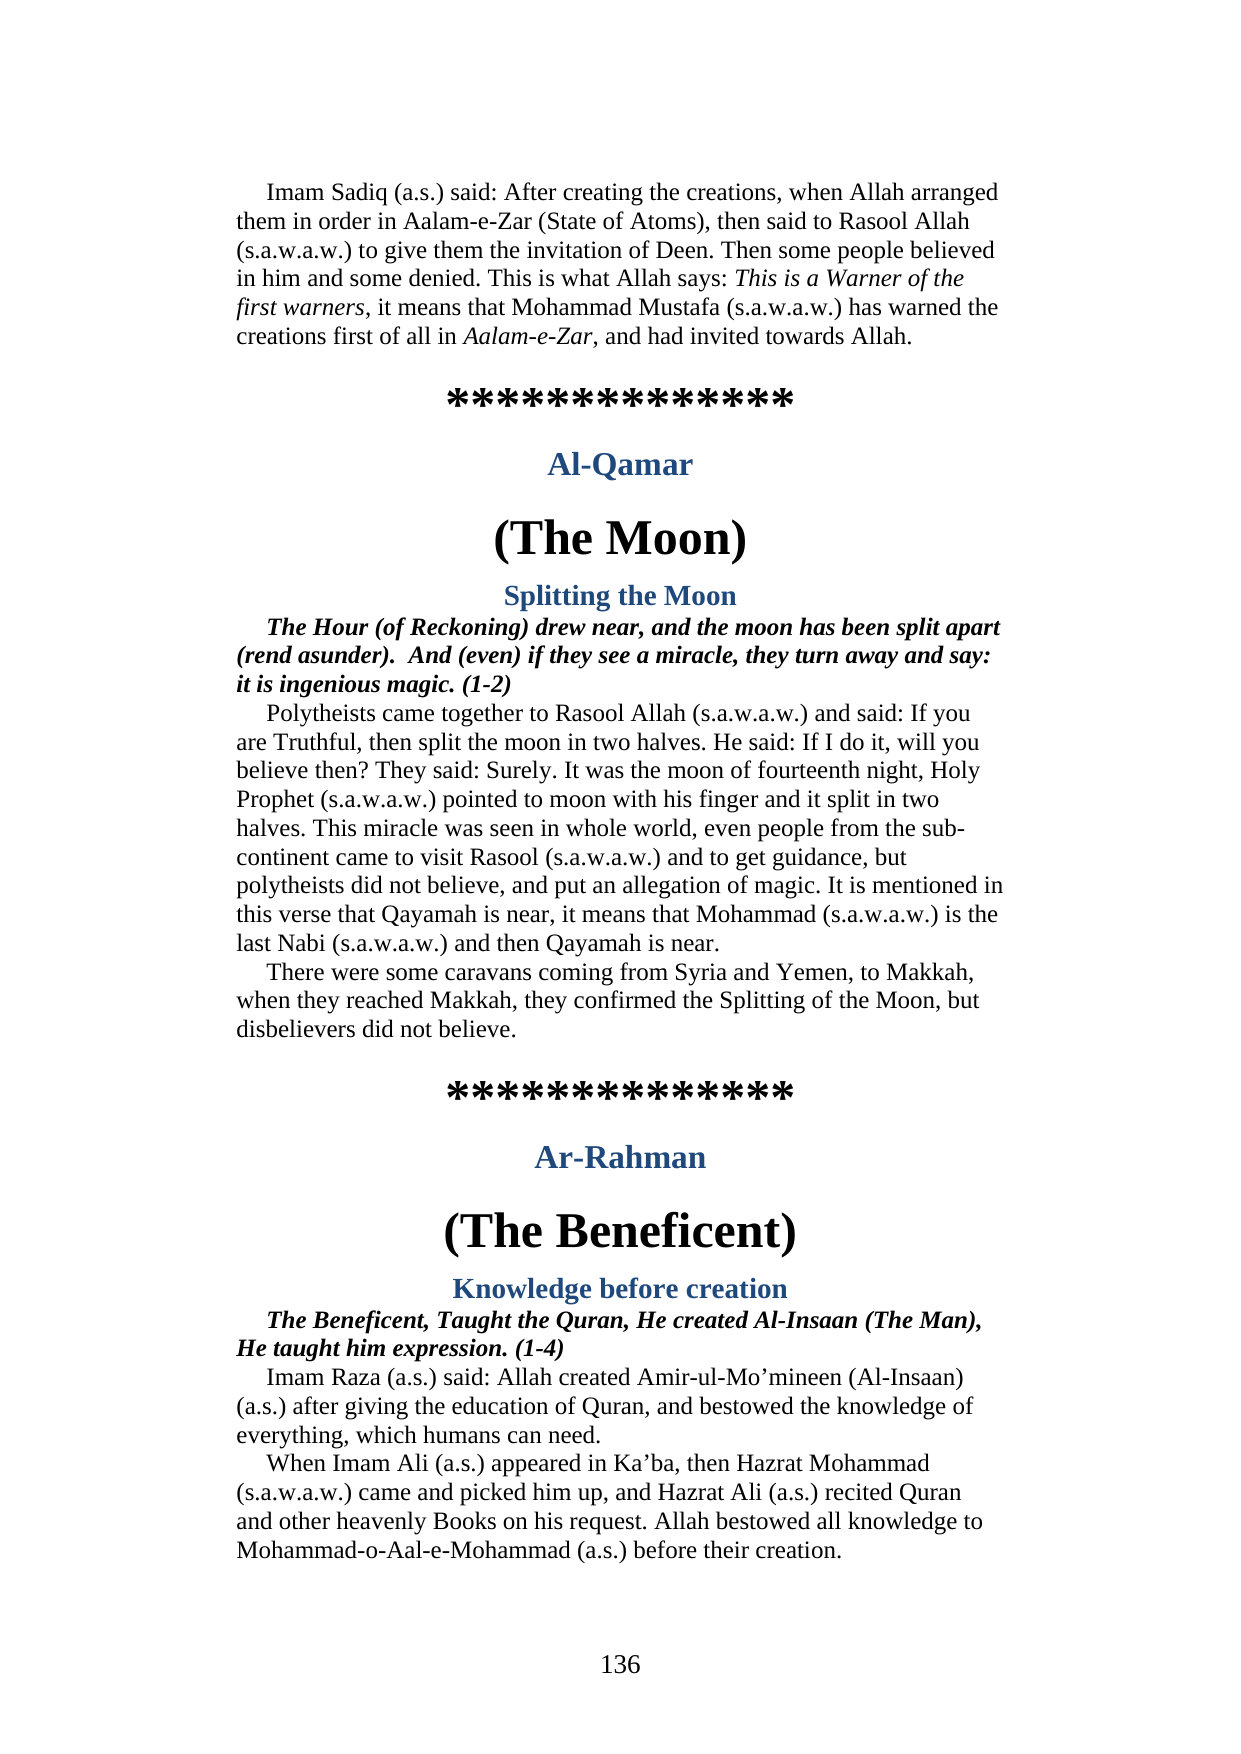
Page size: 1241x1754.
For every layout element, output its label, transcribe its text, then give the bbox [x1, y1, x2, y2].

subtitle Knowledge before creation [236, 1271, 1004, 1305]
text When Imam Ali (a.s.) appeared in Ka’ba, then Hazrat Mohammad (s.a.w.a.w.) came and picked him up, and Hazrat Ali (a.s.) recited Quran and other heavenly Books on his request. Allah bestowed all knowledge to Mohammad-o-Aal-e-Mohammad (a.s.) before their creation. [236, 1448, 1004, 1563]
text There were some caravans coming from and , to Makkah, when they reached Makkah, they confirmed the Splitting of the Moon, but disbelievers did not believe. [236, 957, 1004, 1043]
text The Hour (of Reckoning) drew near, and the moon has been split apart (rend asunder). And (even) if they see a miracle, they turn away and say: it is ingenious magic. (1-2) [236, 612, 1004, 698]
text ************** [236, 1068, 1004, 1125]
text ************** [236, 375, 1004, 432]
subtitle Splitting the Moon [236, 578, 1004, 612]
text Polytheists came together to Rasool Allah (s.a.w.a.w.) and said: If you are Truthful, then split the moon in two halves. He said: If I do it, will you believe then? They said: Surely. It was the moon of fourteenth night, Holy Prophet (s.a.w.a.w.) pointed to moon with his finger and it split in two halves. This miracle was seen in whole world, even people from the sub-continent came to visit Rasool (s.a.w.a.w.) and to get guidance, but polytheists did not believe, and put an allegation of magic. It is mentioned in this verse that Qayamah is near, it means that Mohammad (s.a.w.a.w.) is the last Nabi (s.a.w.a.w.) and then Qayamah is near. [236, 698, 1004, 957]
subtitle Ar-Rahman [236, 1138, 1004, 1176]
text Imam Sadiq (a.s.) said: After creating the creations, when Allah arranged them in order in Aalam-e-Zar (State of ), then said to Rasool Allah (s.a.w.a.w.) to give them the invitation of Deen. Then some people believed in him and some denied. This is what Allah says: This is a Warner of the first warners, it means that Mohammad Mustafa (s.a.w.a.w.) has warned the creations first of all in Aalam-e-Zar, and had invited towards Allah. [236, 177, 1004, 350]
subtitle Al-Qamar [236, 445, 1004, 483]
text Imam Raza (a.s.) said: Allah created Amir-ul-Mo’mineen (Al-Insaan) (a.s.) after giving the education of Quran, and bestowed the knowledge of everything, which humans can need. [236, 1362, 1004, 1448]
text (The Beneficent) [236, 1201, 1004, 1259]
text The Beneficent, Taught the Quran, He created Al-Insaan (The Man), He taught him expression. (1-4) [236, 1305, 1004, 1362]
text (The Moon) [236, 508, 1004, 566]
